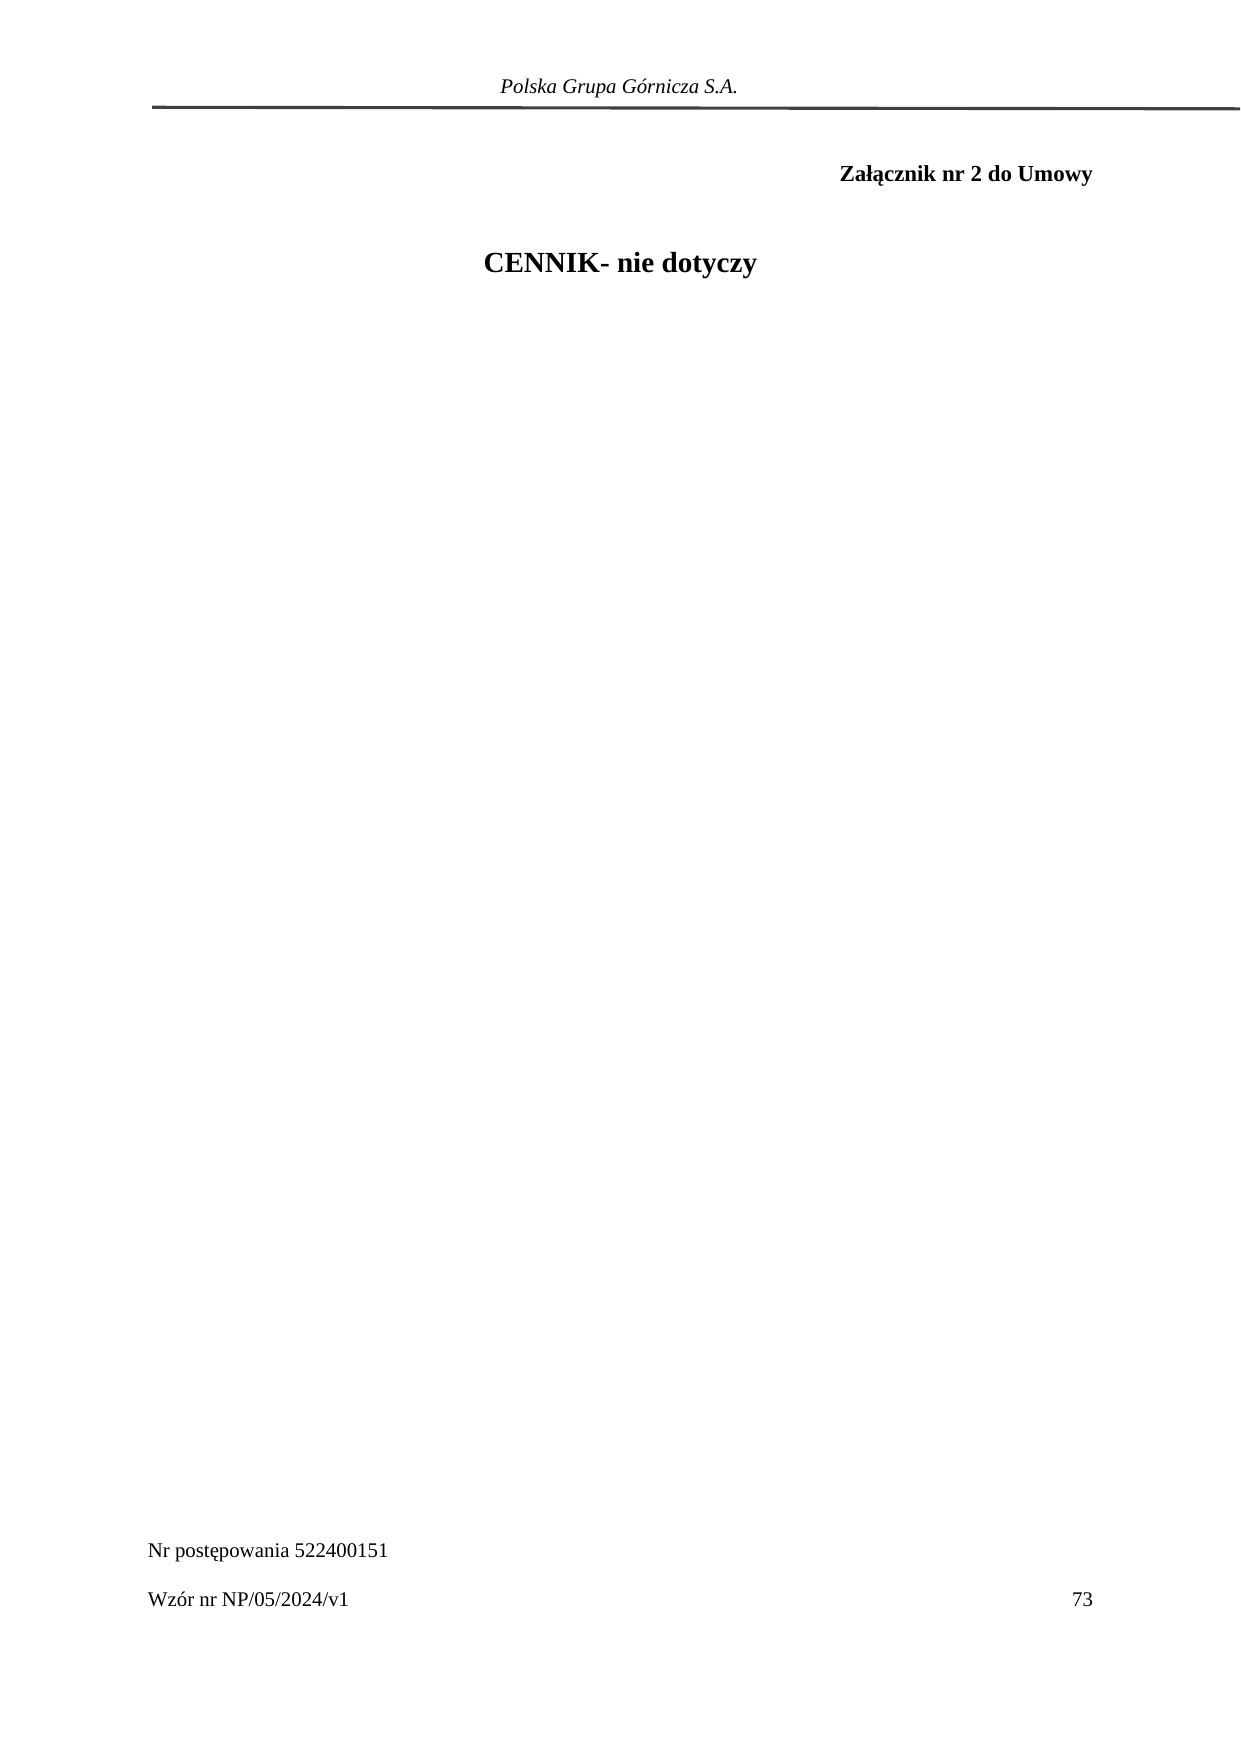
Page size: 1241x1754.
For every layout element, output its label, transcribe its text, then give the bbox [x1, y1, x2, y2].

text CENNIK- nie dotyczy [148, 245, 1093, 278]
text Załącznik nr 2 do Umowy [148, 160, 1093, 186]
